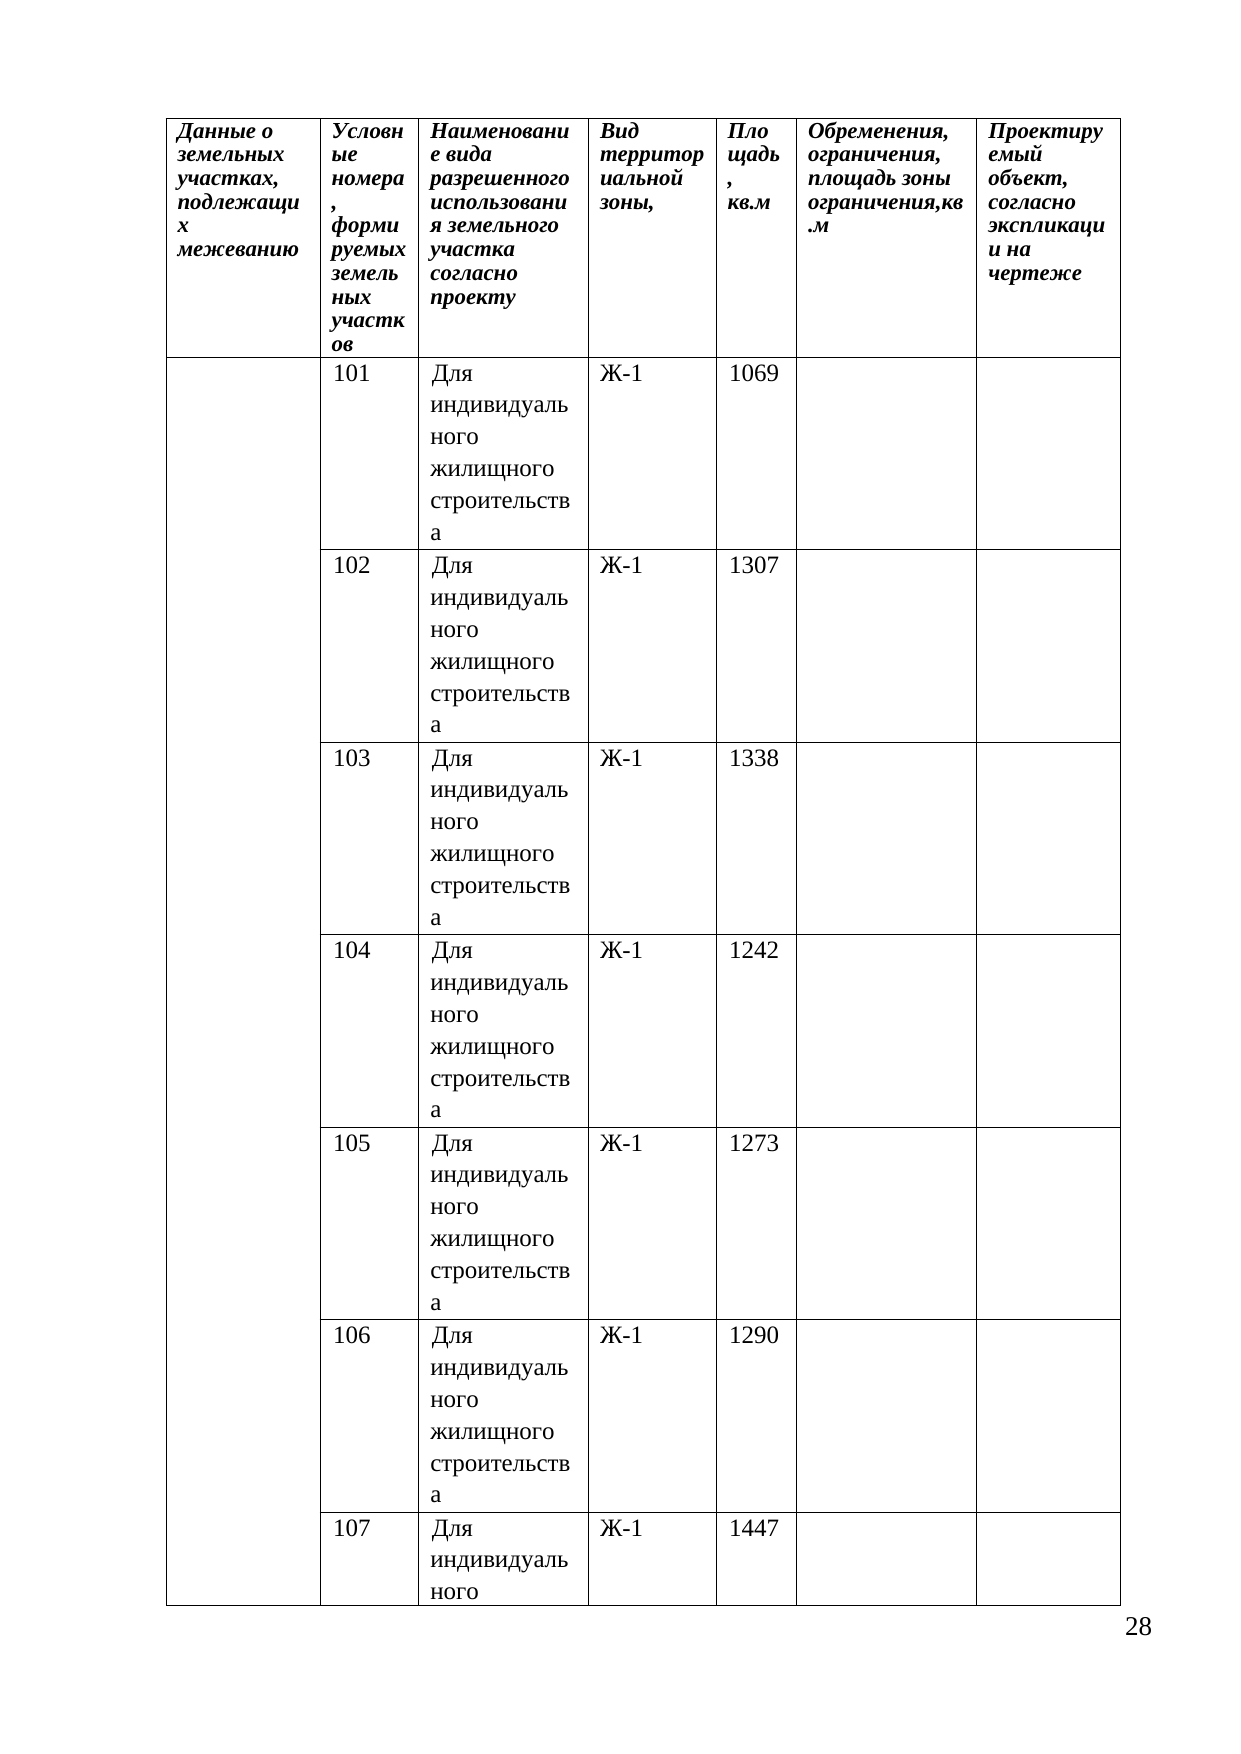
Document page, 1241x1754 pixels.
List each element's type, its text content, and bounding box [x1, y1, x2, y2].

table_cell Ж-1 [589, 935, 716, 1127]
table_cell [977, 935, 1120, 1127]
table_cell [797, 935, 976, 1127]
table_cell Ж-1 [589, 1513, 716, 1605]
table_cell 1447 [717, 1513, 796, 1605]
table_header Обременения, ограничения, площадь зоны ограничения,кв.м [797, 119, 976, 357]
table_cell 105 [321, 1128, 418, 1319]
table_cell Для индивидуального жилищного строительства [419, 358, 588, 549]
table_cell [797, 1320, 976, 1512]
table_cell 1307 [717, 550, 796, 742]
table_cell [797, 1513, 976, 1605]
table_header Данные о земельных участках, подлежащих межеванию [167, 119, 320, 357]
table_cell Ж-1 [589, 358, 716, 549]
table_header Проектируемый объект, согласно экспликации на чертеже [977, 119, 1120, 357]
table_header Площадь, кв.м [717, 119, 796, 357]
table_cell 1338 [717, 743, 796, 934]
table_cell Для индивидуального жилищного строительства [419, 1320, 588, 1512]
table_cell [977, 550, 1120, 742]
table_cell 1273 [717, 1128, 796, 1319]
table_cell Для индивидуального жилищного строительства [419, 1128, 588, 1319]
table_cell [977, 1513, 1120, 1605]
table_cell 106 [321, 1320, 418, 1512]
table_cell 1242 [717, 935, 796, 1127]
table_cell Для индивидуального жилищного строительства [419, 1513, 588, 1605]
table_cell [977, 1320, 1120, 1512]
table_header Вид территориальной зоны, [589, 119, 716, 357]
table_cell [797, 358, 976, 549]
table_cell 1290 [717, 1320, 796, 1512]
table_cell [797, 743, 976, 934]
table_cell Для индивидуального жилищного строительства [419, 550, 588, 742]
table_header Наименование вида разрешенного использования земельного участка согласно проекту [419, 119, 588, 357]
table_cell 101 [321, 358, 418, 549]
table_cell 103 [321, 743, 418, 934]
table_cell Ж-1 [589, 1320, 716, 1512]
table_cell Для индивидуального жилищного строительства [419, 935, 588, 1127]
table_cell Для индивидуального жилищного строительства [419, 743, 588, 934]
table_cell Ж-1 [589, 743, 716, 934]
table_cell 102 [321, 550, 418, 742]
table_cell [977, 743, 1120, 934]
table_header Условные номера, формируемых земельных участков [321, 119, 418, 357]
table_cell [797, 550, 976, 742]
table_cell Ж-1 [589, 1128, 716, 1319]
table_cell [977, 1128, 1120, 1319]
table_cell 1069 [717, 358, 796, 549]
table_cell [797, 1128, 976, 1319]
table_cell 107 [321, 1513, 418, 1605]
table_cell Ж-1 [589, 550, 716, 742]
table_cell 104 [321, 935, 418, 1127]
table_cell [977, 358, 1120, 549]
